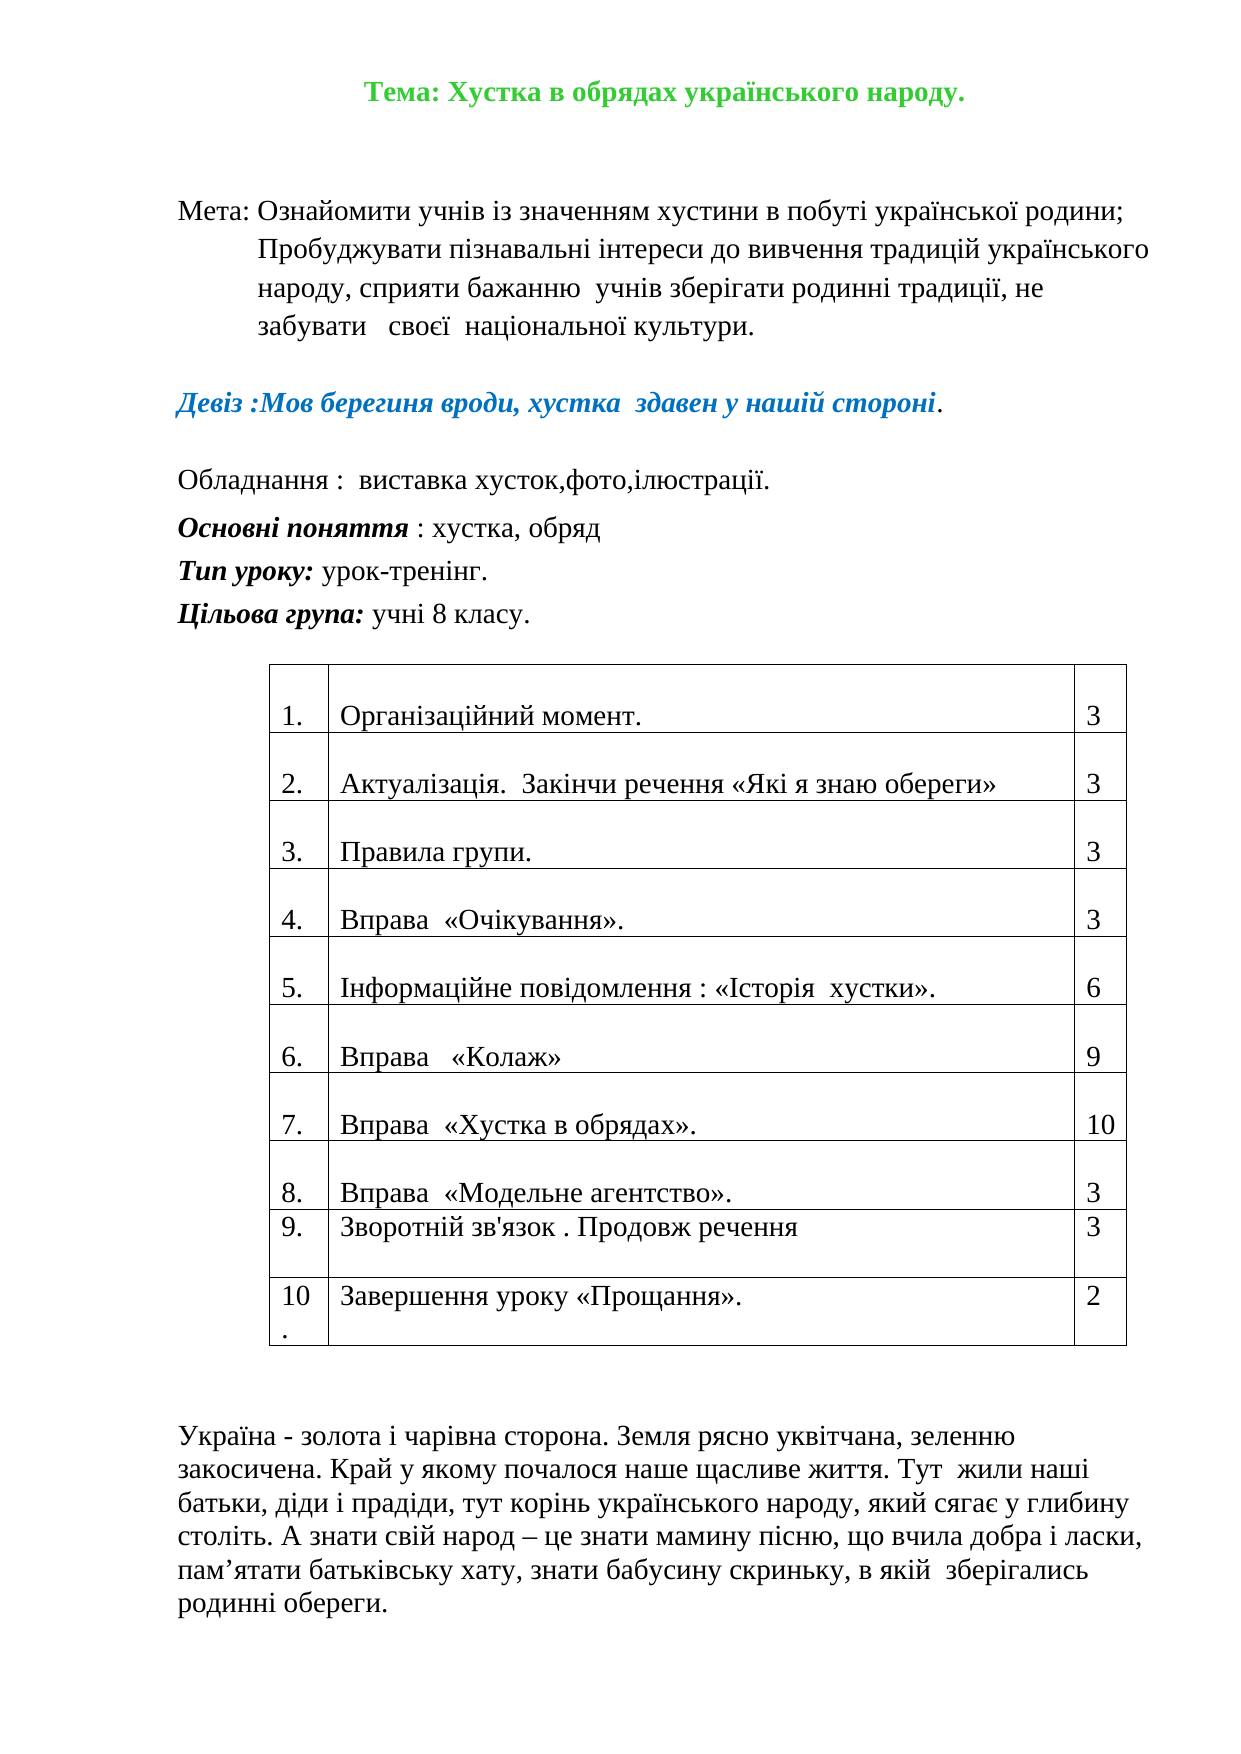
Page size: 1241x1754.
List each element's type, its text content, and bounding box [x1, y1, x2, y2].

table_header 3 [1075, 665, 1126, 732]
table_cell 10 [1075, 1073, 1126, 1140]
table_cell 7. [270, 1073, 328, 1140]
table_cell 3. [270, 801, 328, 868]
table_header Організаційний момент. [329, 665, 1074, 732]
table_cell 5. [270, 937, 328, 1004]
table_cell 4. [270, 869, 328, 936]
table_cell 3 [1075, 733, 1126, 800]
table_cell Вправа «Хустка в обрядах». [329, 1073, 1074, 1140]
text Тип уроку: урок-тренінг. [177, 553, 1152, 587]
table_cell Вправа «Колаж» [329, 1005, 1074, 1072]
text Пробуджувати пізнавальні інтереси до вивчення традицій українського [177, 231, 1152, 265]
table_cell 3 [1075, 869, 1126, 936]
table_header 1. [270, 665, 328, 732]
text народу, сприяти бажанню учнів зберігати родинні традиції, не [177, 270, 1152, 303]
table_cell 10. [270, 1278, 328, 1345]
text Девіз :Мов берегиня вроди, хустка здавен у нашій стороні. [177, 385, 1152, 419]
table_cell 3 [1075, 1141, 1126, 1208]
text Тема: Хустка в обрядах українського народу. [177, 74, 1152, 107]
text Мета: Ознайомити учнів із значенням хустини в побуті української родини; [177, 193, 1152, 226]
table_cell 2. [270, 733, 328, 800]
table_cell 6. [270, 1005, 328, 1072]
table_cell 6 [1075, 937, 1126, 1004]
text Обладнання : виставка хусток,фото,ілюстрації. [177, 462, 1152, 496]
text забувати своєї національної культури. [177, 308, 1152, 342]
table_cell Вправа «Модельне агентство». [329, 1141, 1074, 1208]
table_cell Інформаційне повідомлення : «Історія хустки». [329, 937, 1074, 1004]
text Україна - золота і чарівна сторона. Земля рясно уквітчана, зеленню закосичена. Край у якому почалося наше щасливе життя. Тут жили наші батьки, діди і прадіди, тут корінь українського народу, який сягає у глибину століть. А знати свій народ – це знати мамину пісню, що вчила добра і ласки, пам’ятати батьківську хату, знати бабусину скриньку, в якій зберігались родинні обереги. [177, 1418, 1152, 1619]
table_cell Правила групи. [329, 801, 1074, 868]
text Основні поняття : хустка, обряд [177, 510, 1152, 544]
table_cell Зворотній зв'язок . Продовж речення [329, 1210, 1074, 1277]
table_cell 3 [1075, 801, 1126, 868]
table_cell 3 [1075, 1210, 1126, 1277]
text Цільова група: учні 8 класу. [177, 596, 1152, 630]
table_cell 9. [270, 1210, 328, 1277]
table_cell 8. [270, 1141, 328, 1208]
table_cell 9 [1075, 1005, 1126, 1072]
table_cell Актуалізація. Закінчи речення «Які я знаю обереги» [329, 733, 1074, 800]
table_cell Завершення уроку «Прощання». [329, 1278, 1074, 1345]
table_cell Вправа «Очікування». [329, 869, 1074, 936]
table_cell 2 [1075, 1278, 1126, 1345]
